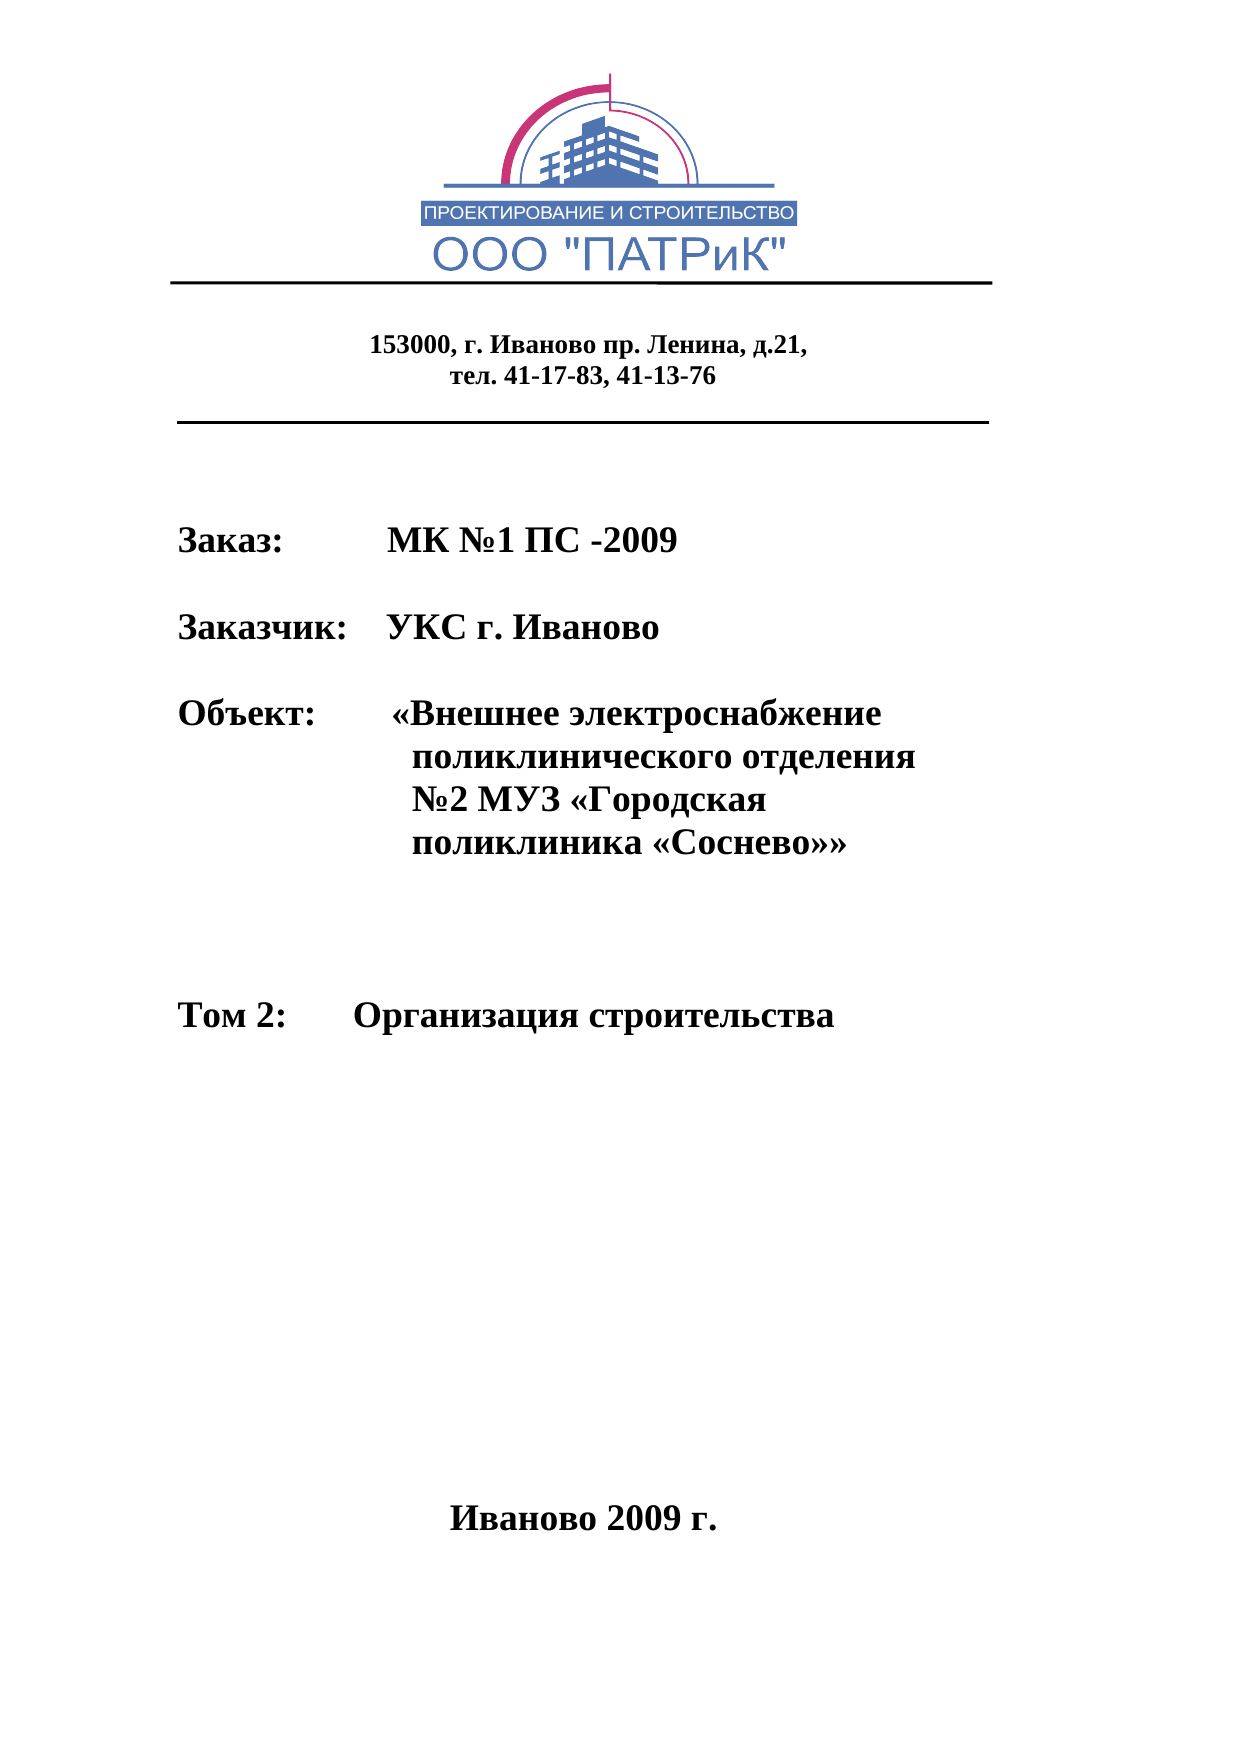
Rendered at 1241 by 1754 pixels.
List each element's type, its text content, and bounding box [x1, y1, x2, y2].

text поликлинического отделения [177, 733, 989, 777]
text тел. 41-17-83, 41-13-76 [340, 359, 989, 391]
text Объект: «Внешнее электроснабжение [177, 690, 989, 733]
text поликлиника «Соснево»» [177, 820, 989, 863]
text Заказчик: УКС г. Иваново [177, 604, 989, 647]
text Том 2: Организация строительства [177, 992, 989, 1035]
picture [421, 73, 798, 271]
text Иваново 2009 г. [177, 1495, 989, 1538]
text 153000, г. Иваново пр. Ленина, д.21, [340, 328, 989, 359]
text Заказ: МК №1 ПС -2009 [177, 518, 989, 561]
text №2 МУЗ «Городская [177, 777, 989, 820]
